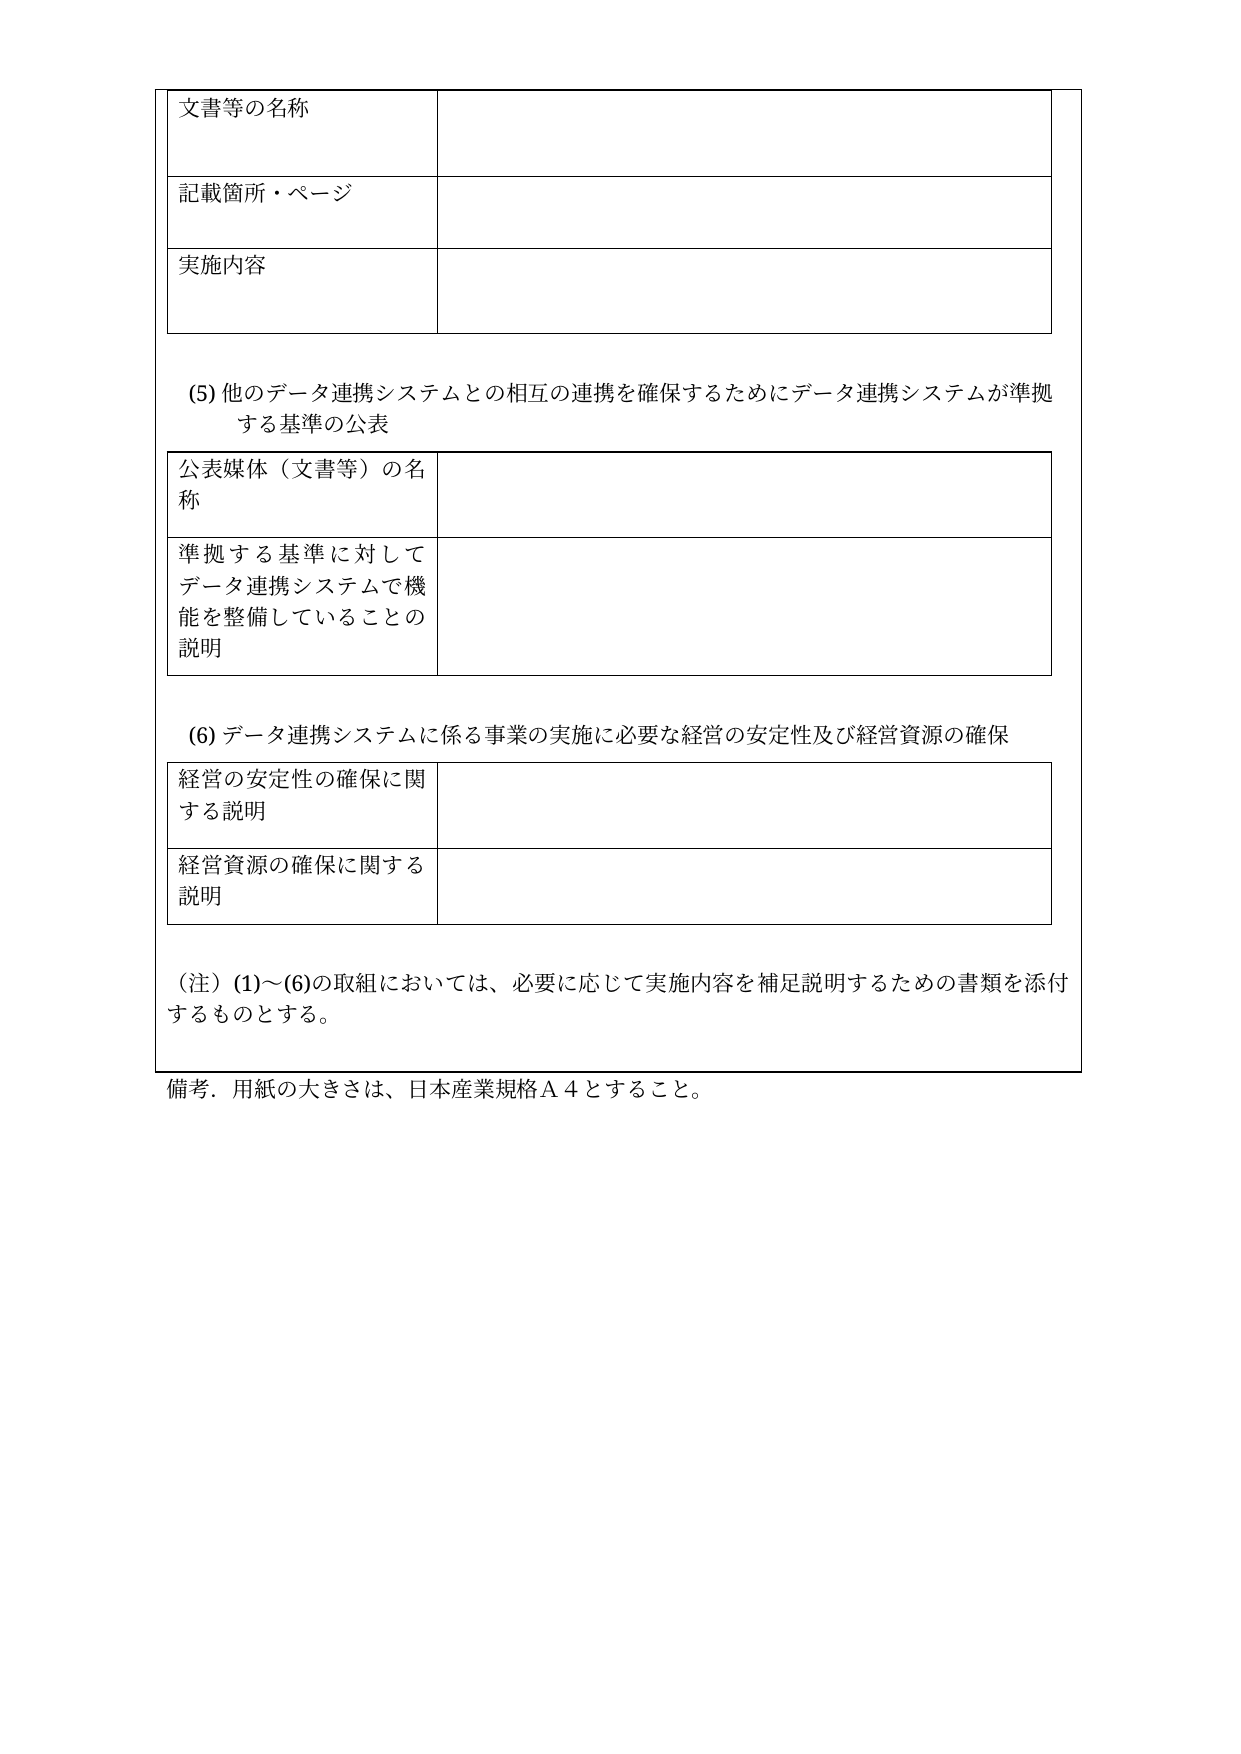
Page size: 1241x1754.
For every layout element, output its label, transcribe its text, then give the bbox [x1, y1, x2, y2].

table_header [156, 90, 1081, 1071]
text 備考．用紙の大きさは、日本産業規格Ａ４とすること。 [167, 1073, 1070, 1104]
